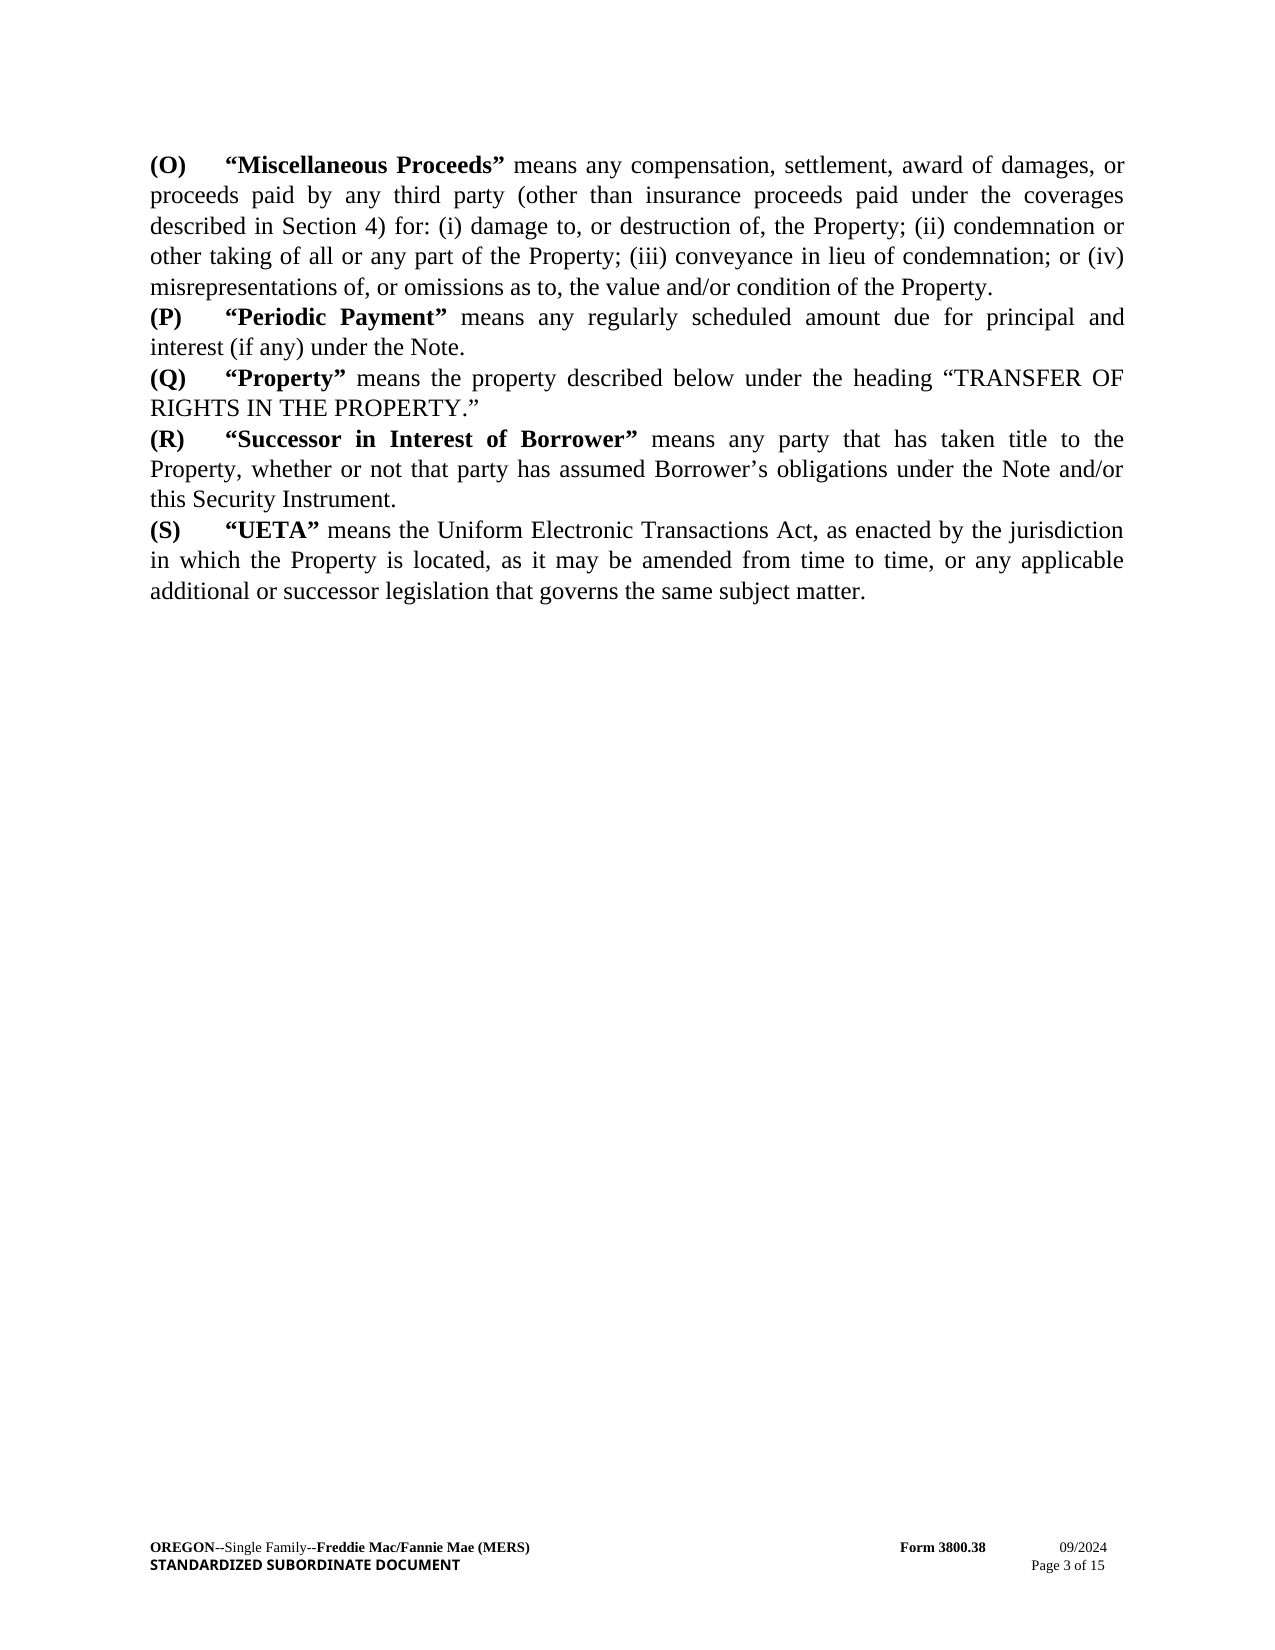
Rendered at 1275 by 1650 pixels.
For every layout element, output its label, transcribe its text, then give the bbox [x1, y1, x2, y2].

text (S) “UETA” means the Uniform Electronic Transactions Act, as enacted by the jurisdiction in which the Property is located, as it may be amended from time to time, or any applicable additional or successor legislation that governs the same subject matter. [150, 515, 1125, 604]
text (O) “Miscellaneous Proceeds” means any compensation, settlement, award of damages, or proceeds paid by any third party (other than insurance proceeds paid under the coverages described in Section 4) for: (i) damage to, or destruction of, the Property; (ii) condemnation or other taking of all or any part of the Property; (iii) conveyance in lieu of condemnation; or (iv) misrepresentations of, or omissions as to, the value and/or condition of the Property. [150, 150, 1125, 300]
text (Q) “Property” means the property described below under the heading “TRANSFER OF RIGHTS IN THE PROPERTY.” [150, 363, 1125, 422]
text (P) “Periodic Payment” means any regularly scheduled amount due for principal and interest (if any) under the Note. [150, 302, 1125, 361]
text (R) “Successor in Interest of Borrower” means any party that has taken title to the Property, whether or not that party has assumed Borrower’s obligations under the Note and/or this Security Instrument. [150, 424, 1125, 513]
